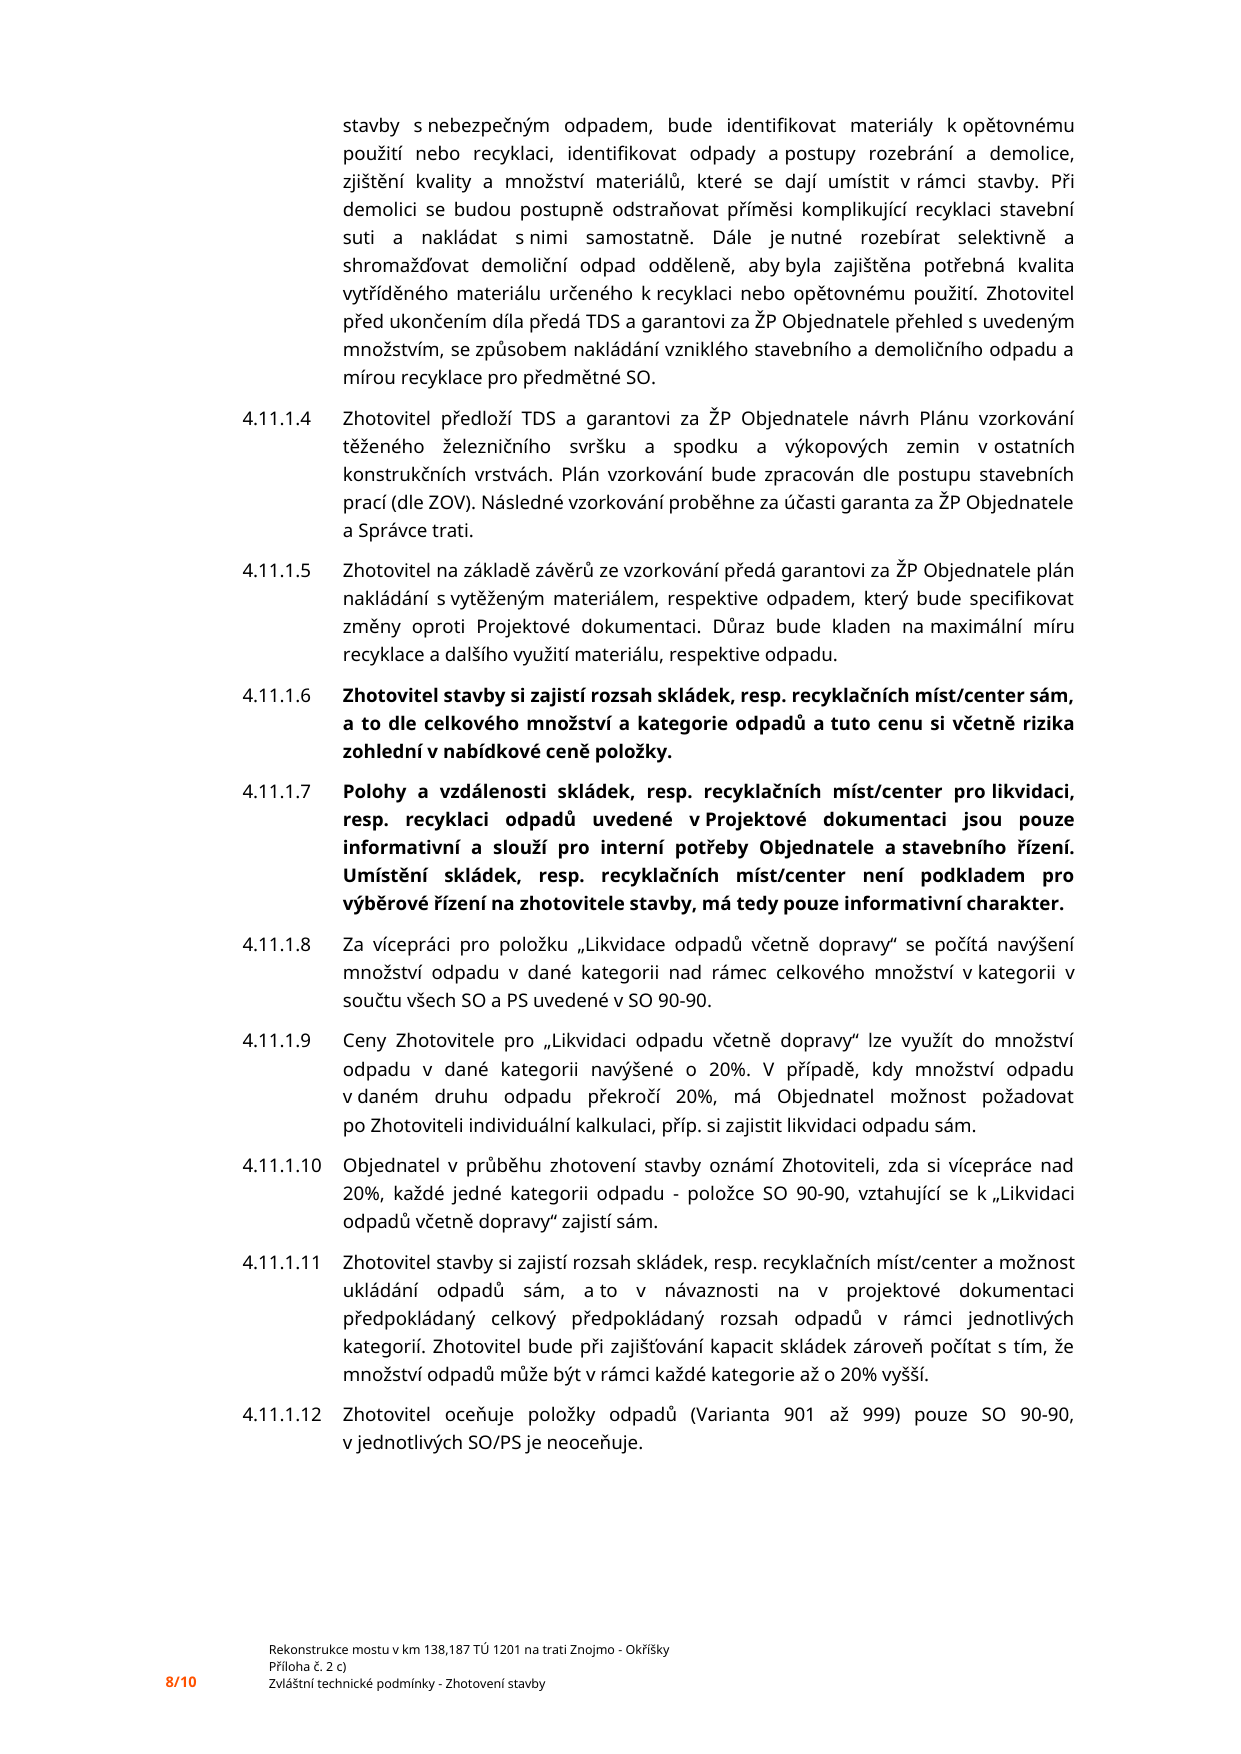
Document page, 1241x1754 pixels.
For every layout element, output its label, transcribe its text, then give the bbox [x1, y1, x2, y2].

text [242, 112, 1075, 390]
text Zhotovitel stavby si zajistí rozsah skládek, resp. recyklačních míst/center sám, a to dle celkového množství a kategorie odpadů a tuto cenu si včetně rizika zohlední v nabídkové ceně položky. [242, 682, 1075, 764]
text Zhotovitel stavby si zajistí rozsah skládek, resp. recyklačních míst/center a možnost ukládání odpadů sám, a to v návaznosti na v projektové dokumentaci předpokládaný celkový předpokládaný rozsah odpadů v rámci jednotlivých kategorií. Zhotovitel bude při zajišťování kapacit skládek zároveň počítat s tím, že množství odpadů může být v rámci každé kategorie až o 20% vyšší. [242, 1249, 1075, 1387]
text Ceny Zhotovitele pro „Likvidaci odpadu včetně dopravy“ lze využít do množství odpadu v dané kategorii navýšené o 20%. V případě, kdy množství odpadu v daném druhu odpadu překročí 20%, má Objednatel možnost požadovat po Zhotoviteli individuální kalkulaci, příp. si zajistit likvidaci odpadu sám. [242, 1028, 1075, 1137]
text Zhotovitel na základě závěrů ze vzorkování předá garantovi za ŽP Objednatele plán nakládání s vytěženým materiálem, respektive odpadem, který bude specifikovat změny oproti Projektové dokumentaci. Důraz bude kladen na maximální míru recyklace a dalšího využití materiálu, respektive odpadu. [242, 557, 1075, 667]
text Polohy a vzdálenosti skládek, resp. recyklačních míst/center pro likvidaci, resp. recyklaci odpadů uvedené v Projektové dokumentaci jsou pouze informativní a slouží pro interní potřeby Objednatele a stavebního řízení. Umístění skládek, resp. recyklačních míst/center není podkladem pro výběrové řízení na zhotovitele stavby, má tedy pouze informativní charakter. [242, 779, 1075, 916]
text Objednatel v průběhu zhotovení stavby oznámí Zhotoviteli, zda si vícepráce nad 20%, každé jedné kategorii odpadu - položce SO 90-90, vztahující se k „Likvidaci odpadů včetně dopravy“ zajistí sám. [242, 1152, 1075, 1234]
text Zhotovitel předloží TDS a garantovi za ŽP Objednatele návrh Plánu vzorkování těženého železničního svršku a spodku a výkopových zemin v ostatních konstrukčních vrstvách. Plán vzorkování bude zpracován dle postupu stavebních prací (dle ZOV). Následné vzorkování proběhne za účasti garanta za ŽP Objednatele a Správce trati. [242, 405, 1075, 542]
list Zhotovitel oceňuje položky odpadů (Varianta 901 až 999) pouze SO 90-90, v jednotlivých SO/PS je neoceňuje. [242, 1402, 1075, 1455]
text Za vícepráci pro položku „Likvidace odpadů včetně dopravy“ se počítá navýšení množství odpadu v dané kategorii nad rámec celkového množství v kategorii v součtu všech SO a PS uvedené v SO 90-90. [242, 931, 1075, 1013]
